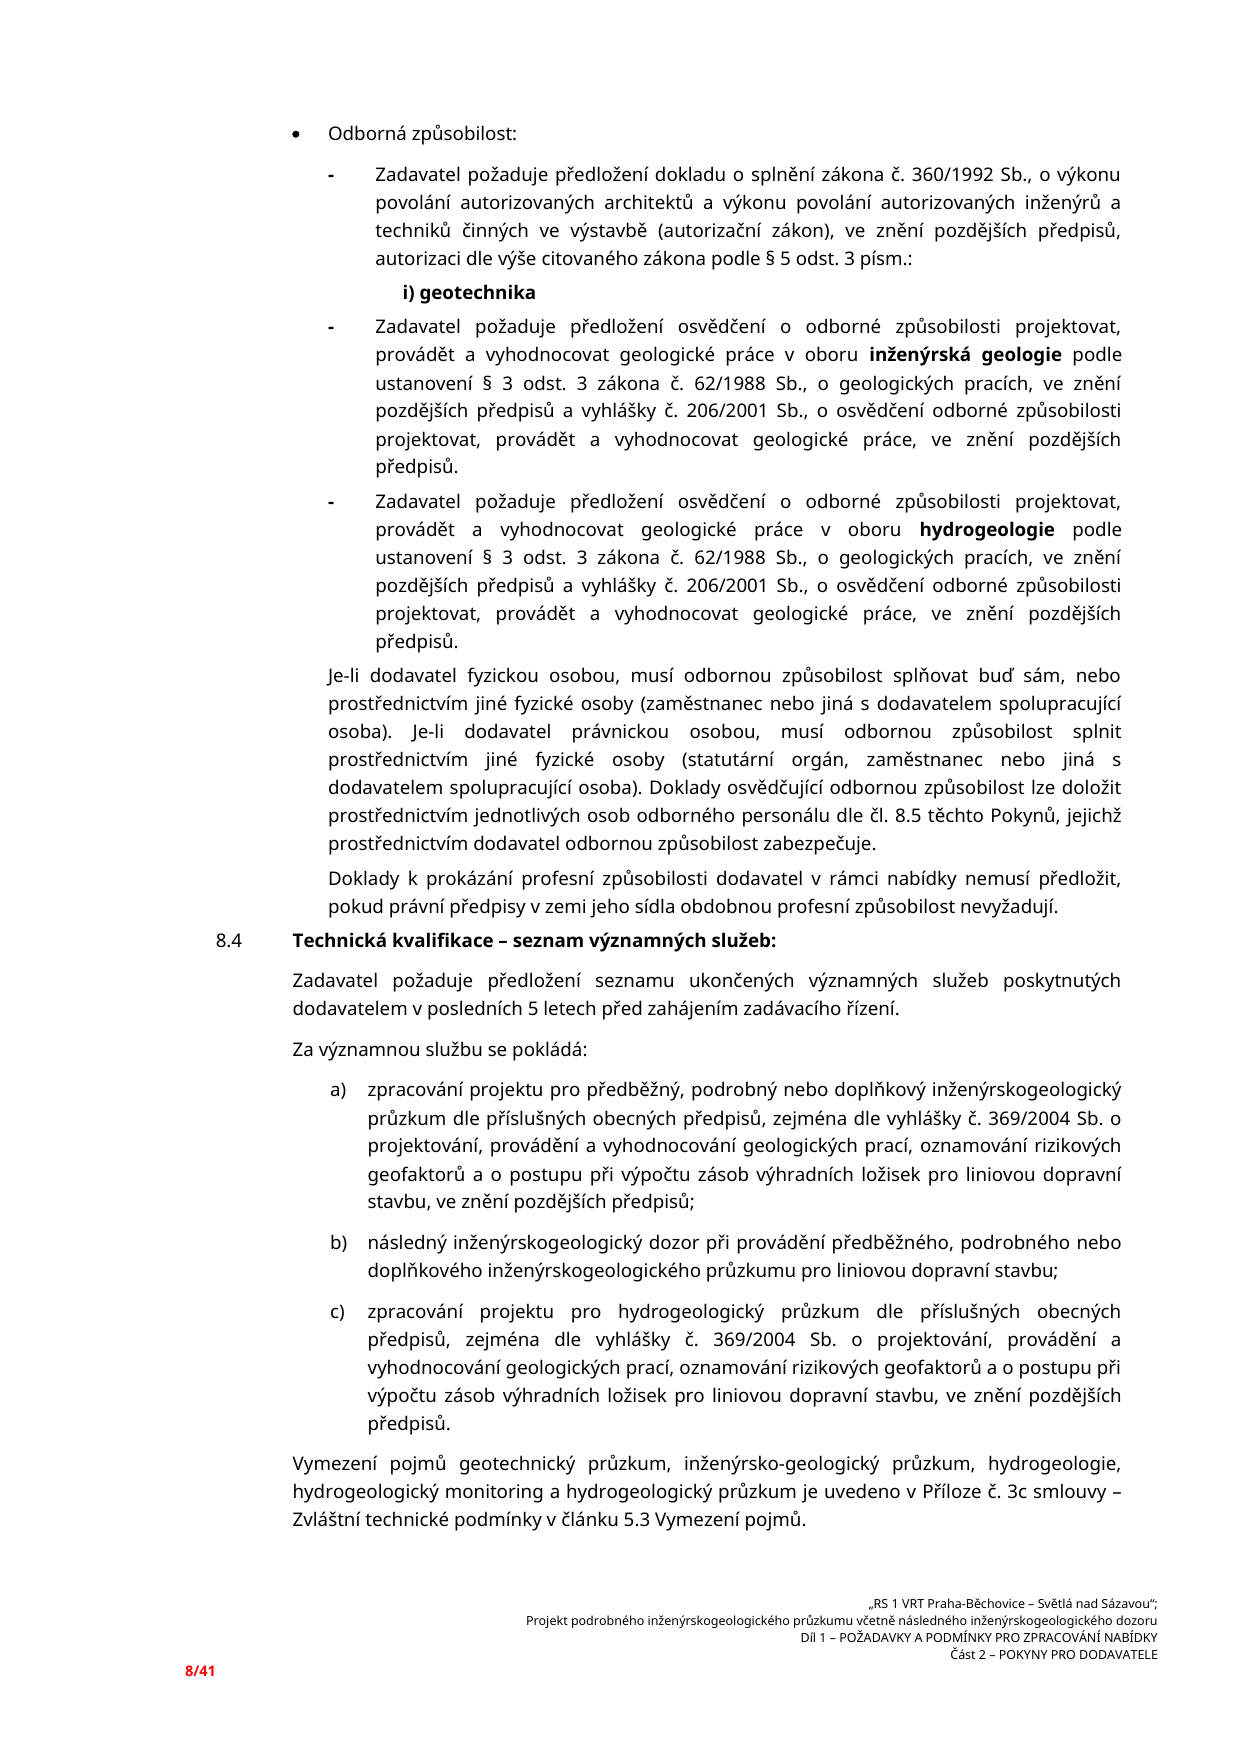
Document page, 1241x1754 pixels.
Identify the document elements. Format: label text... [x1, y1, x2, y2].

text Zadavatel požaduje předložení dokladu o splnění zákona č. 360/1992 Sb., o výkonu povolání autorizovaných architektů a výkonu povolání autorizovaných inženýrů a techniků činných ve výstavbě (autorizační zákon), ve znění pozdějších předpisů, autorizaci dle výše citovaného zákona podle § 5 odst. 3 písm.: [328, 161, 1122, 271]
text Zadavatel požaduje předložení osvědčení o odborné způsobilosti projektovat, provádět a vyhodnocovat geologické práce v oboru hydrogeologie podle ustanovení § 3 odst. 3 zákona č. 62/1988 Sb., o geologických pracích, ve znění pozdějších předpisů a vyhlášky č. 206/2001 Sb., o osvědčení odborné způsobilosti projektovat, provádět a vyhodnocovat geologické práce, ve znění pozdějších předpisů. [328, 488, 1122, 654]
text Zadavatel požaduje předložení osvědčení o odborné způsobilosti projektovat, provádět a vyhodnocovat geologické práce v oboru inženýrská geologie podle ustanovení § 3 odst. 3 zákona č. 62/1988 Sb., o geologických pracích, ve znění pozdějších předpisů a vyhlášky č. 206/2001 Sb., o osvědčení odborné způsobilosti projektovat, provádět a vyhodnocovat geologické práce, ve znění pozdějších předpisů. [328, 314, 1122, 479]
list zpracování projektu pro předběžný, podrobný nebo doplňkový inženýrskogeologický průzkum dle příslušných obecných předpisů, zejména dle vyhlášky č. 369/2004 Sb. o projektování, provádění a vyhodnocování geologických prací, oznamování rizikových geofaktorů a o postupu při výpočtu zásob výhradních ložisek pro liniovou dopravní stavbu, ve znění pozdějších předpisů; [330, 1077, 1122, 1214]
text Technická kvalifikace – seznam významných služeb: [216, 927, 1122, 953]
text Vymezení pojmů geotechnický průzkum, inženýrsko-geologický průzkum, hydrogeologie, hydrogeologický monitoring a hydrogeologický průzkum je uvedeno v Příloze č. 3c smlouvy – Zvláštní technické podmínky v článku 5.3 Vymezení pojmů. [292, 1451, 1122, 1532]
list Doklady k prokázání profesní způsobilosti dodavatel v rámci nabídky nemusí předložit, pokud právní předpisy v zemi jeho sídla obdobnou profesní způsobilost nevyžadují. [328, 865, 1122, 918]
list i) geotechnika [328, 279, 1122, 305]
text Za významnou službu se pokládá: [292, 1036, 1122, 1062]
list Je-li dodavatel fyzickou osobou, musí odbornou způsobilost splňovat buď sám, nebo prostřednictvím jiné fyzické osoby (zaměstnanec nebo jiná s dodavatelem spolupracující osoba). Je-li dodavatel právnickou osobou, musí odbornou způsobilost splnit prostřednictvím jiné fyzické osoby (statutární orgán, zaměstnanec nebo jiná s dodavatelem spolupracující osoba). Doklady osvědčující odbornou způsobilost lze doložit prostřednictvím jednotlivých osob odborného personálu dle čl. 8.5 těchto Pokynů, jejichž prostřednictvím dodavatel odbornou způsobilost zabezpečuje. [328, 662, 1122, 856]
list následný inženýrskogeologický dozor při provádění předběžného, podrobného nebo doplňkového inženýrskogeologického průzkumu pro liniovou dopravní stavbu; [330, 1229, 1122, 1283]
text Zadavatel požaduje předložení seznamu ukončených významných služeb poskytnutých dodavatelem v posledních 5 letech před zahájením zadávacího řízení. [292, 968, 1122, 1021]
list zpracování projektu pro hydrogeologický průzkum dle příslušných obecných předpisů, zejména dle vyhlášky č. 369/2004 Sb. o projektování, provádění a vyhodnocování geologických prací, oznamování rizikových geofaktorů a o postupu při výpočtu zásob výhradních ložisek pro liniovou dopravní stavbu, ve znění pozdějších předpisů. [330, 1298, 1122, 1436]
text Odborná způsobilost: [292, 121, 1122, 146]
